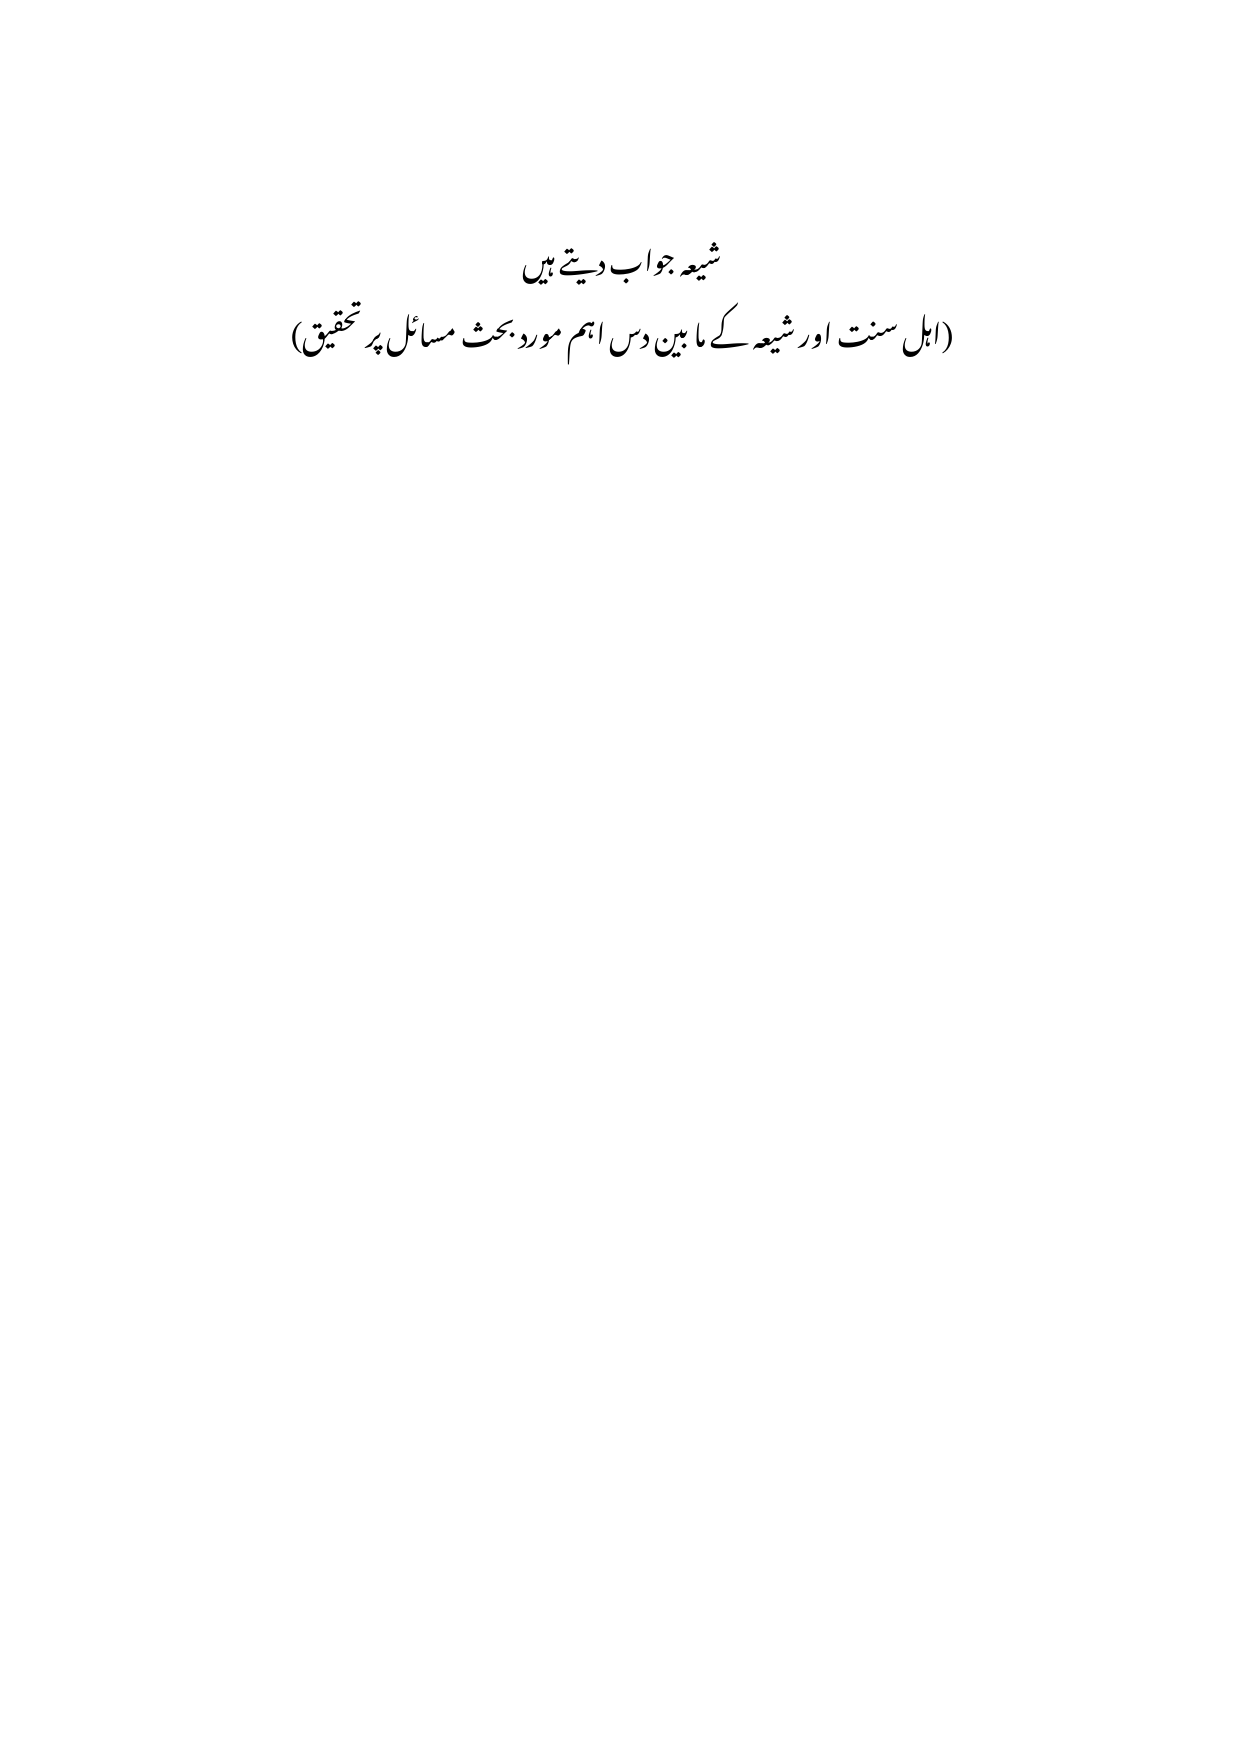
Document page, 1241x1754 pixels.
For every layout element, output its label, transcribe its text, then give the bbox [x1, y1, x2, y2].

text شیعہ جواب دیتے ہیں [75, 219, 1165, 292]
text (اہل سنت اور شیعہ کے ما بین دس اہم مورد بحث مسائل پر تحقیق) [75, 292, 1165, 364]
